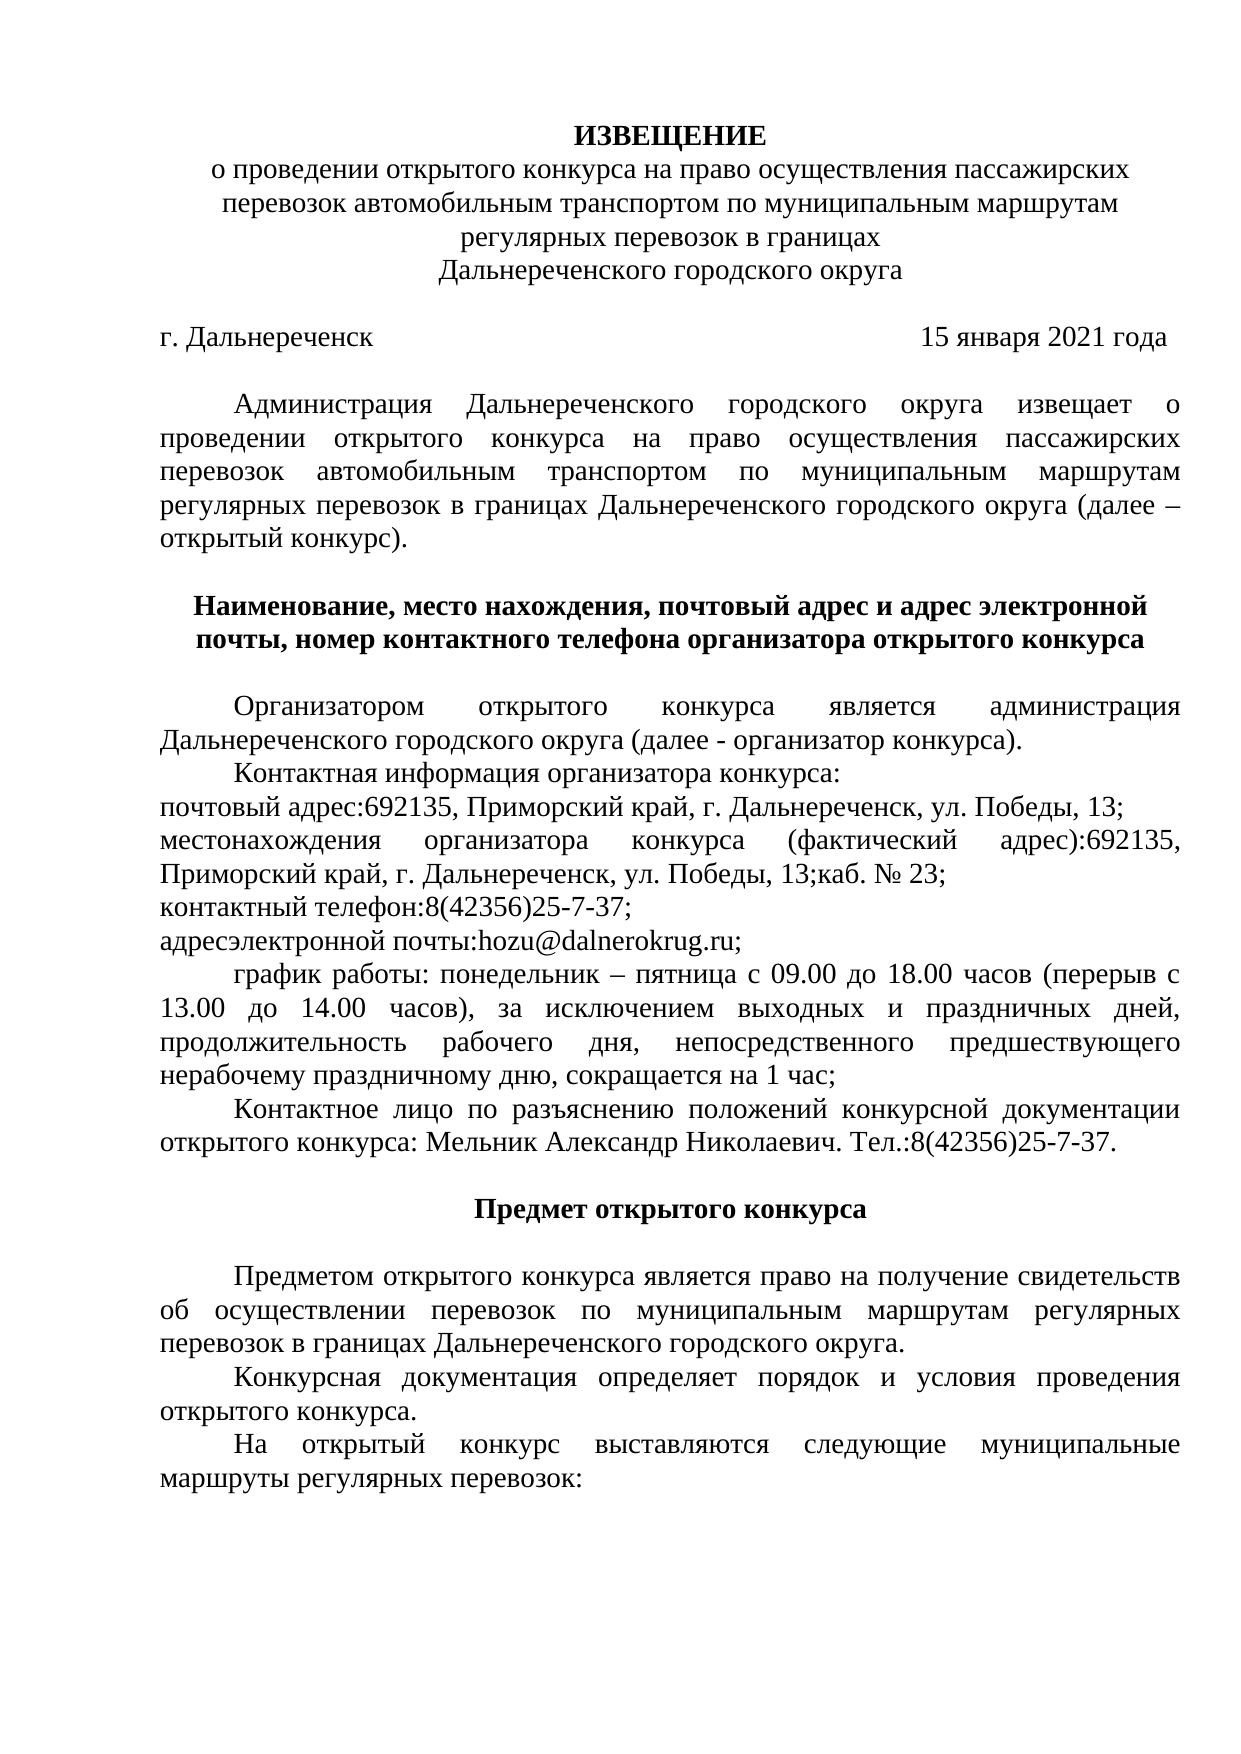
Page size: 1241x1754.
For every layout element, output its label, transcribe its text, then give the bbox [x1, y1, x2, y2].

text Наименование, место нахождения, почтовый адрес и адрес электронной почты, номер контактного телефона организатора открытого конкурса [159, 588, 1181, 655]
text Контактное лицо по разъяснению положений конкурсной документации открытого конкурса: Мельник Александр Николаевич. Тел.:8(42356)25-7-37. [159, 1091, 1181, 1158]
text г. Дальнереченск 15 января 2021 года [159, 319, 1181, 353]
text Организатором открытого конкурса является администрация Дальнереченского городского округа (далее - организатор конкурса). [159, 688, 1181, 755]
text Предмет открытого конкурса [159, 1191, 1181, 1225]
text местонахождения организатора конкурса (фактический адрес):692135, Приморский край, г. Дальнереченск, ул. Победы, 13;каб. № 23; [159, 822, 1181, 889]
text контактный телефон:8(42356)25-7-37; [159, 889, 1181, 923]
text ИЗВЕЩЕНИЕ [159, 118, 1181, 152]
text На открытый конкурс выставляются следующие муниципальные маршруты регулярных перевозок: [159, 1426, 1181, 1493]
text о проведении открытого конкурса на право осуществления пассажирских перевозок автомобильным транспортом по муниципальным маршрутам регулярных перевозок в границах [159, 152, 1181, 252]
text график работы: понедельник – пятница с 09.00 до 18.00 часов (перерыв с 13.00 до 14.00 часов), за исключением выходных и праздничных дней, продолжительность рабочего дня, непосредственного предшествующего нерабочему праздничному дню, сокращается на 1 час; [159, 957, 1181, 1091]
text почтовый адрес:692135, Приморский край, г. Дальнереченск, ул. Победы, 13; [159, 789, 1181, 822]
text Предметом открытого конкурса является право на получение свидетельств об осуществлении перевозок по муниципальным маршрутам регулярных перевозок в границах Дальнереченского городского округа. [159, 1258, 1181, 1359]
text Конкурсная документация определяет порядок и условия проведения открытого конкурса. [159, 1359, 1181, 1426]
text Администрация Дальнереченского городского округа извещает о проведении открытого конкурса на право осуществления пассажирских перевозок автомобильным транспортом по муниципальным маршрутам регулярных перевозок в границах Дальнереченского городского округа (далее – открытый конкурс). [159, 386, 1181, 554]
text Дальнереченского городского округа [159, 252, 1181, 286]
text адресэлектронной почты:hozu@dalnerokrug.ru; [159, 923, 1181, 957]
text Контактная информация организатора конкурса: [159, 755, 1181, 789]
